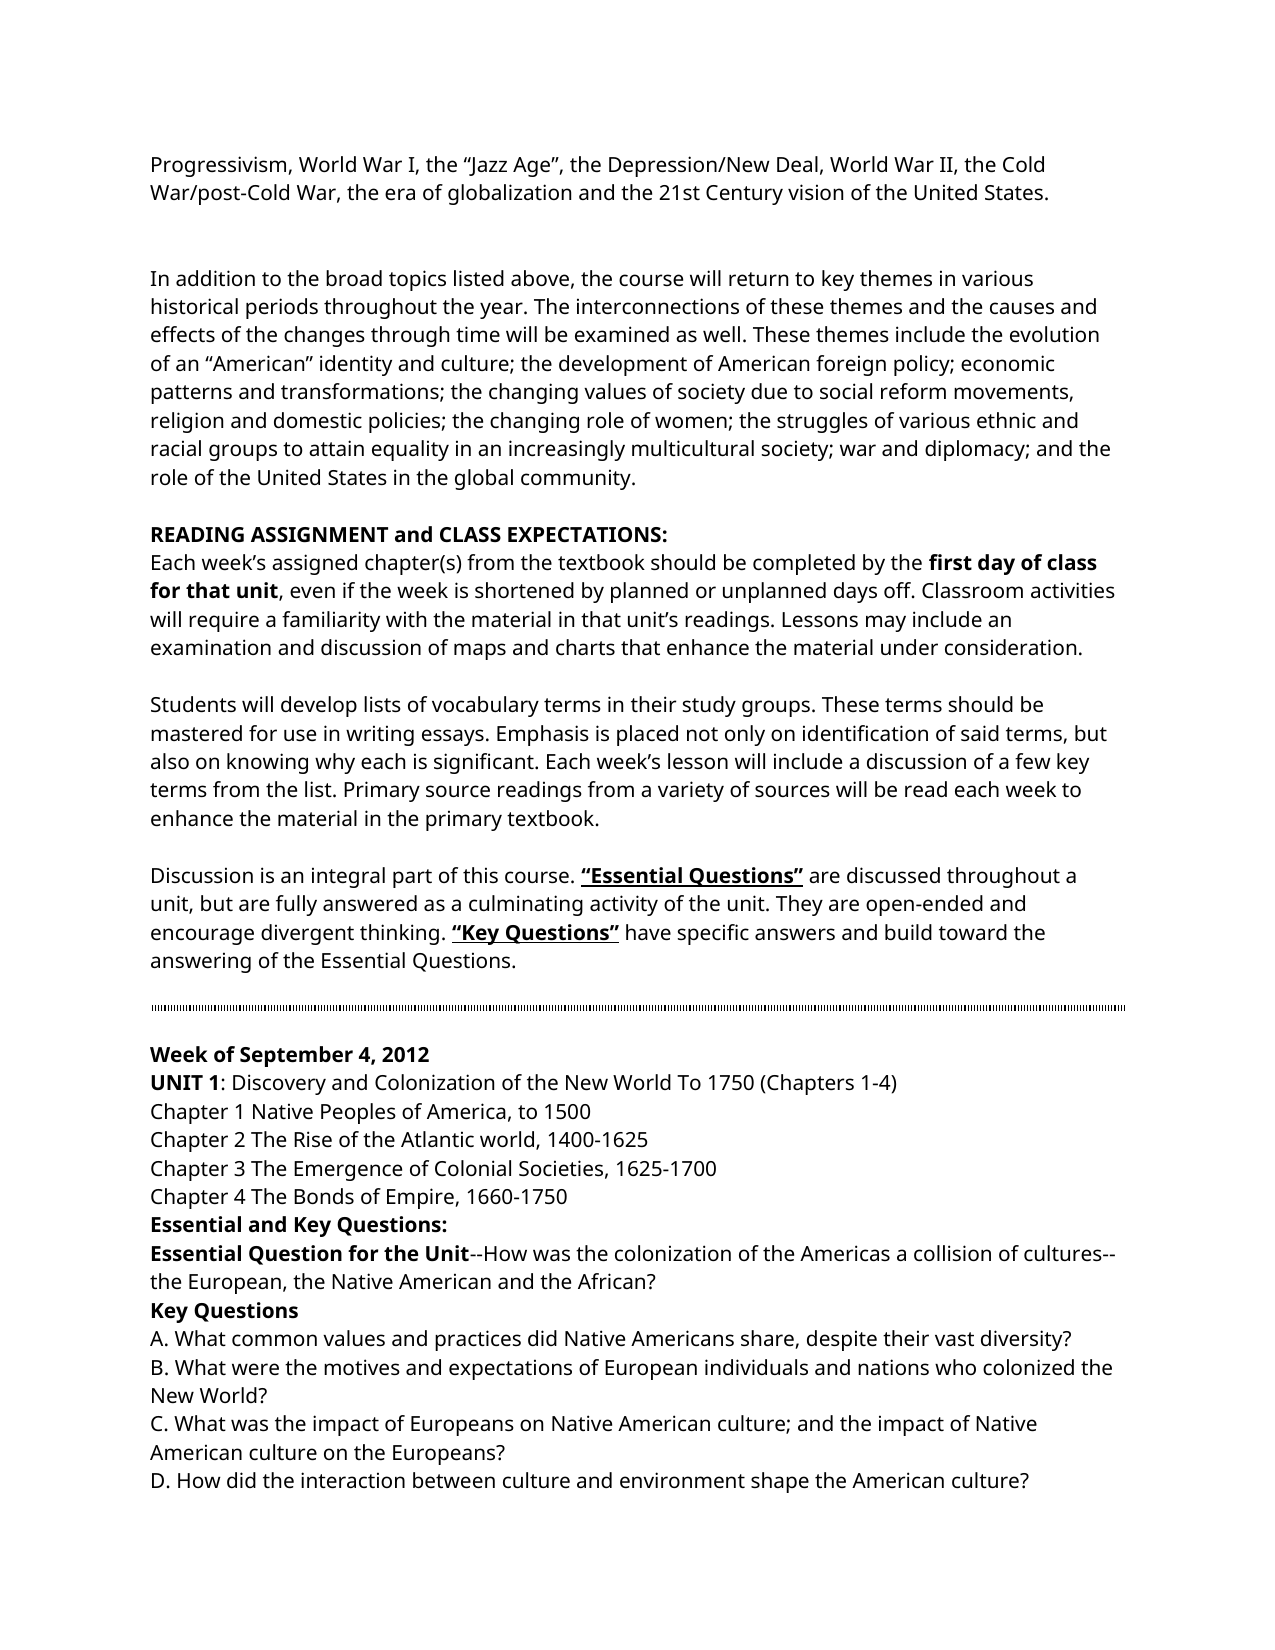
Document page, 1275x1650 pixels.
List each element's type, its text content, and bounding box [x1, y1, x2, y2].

text Chapter 4 The Bonds of Empire, 1660-1750 [150, 1182, 1125, 1211]
text Chapter 1 Native Peoples of America, to 1500 [150, 1097, 1125, 1125]
text In addition to the broad topics listed above, the course will return to key themes in various historical periods throughout the year. The interconnections of these themes and the causes and effects of the changes through time will be examined as well. These themes include the evolution of an “American” identity and culture; the development of American foreign policy; economic patterns and transformations; the changing values of society due to social reform movements, religion and domestic policies; the changing role of women; the struggles of various ethnic and racial groups to attain equality in an increasingly multicultural society; war and diplomacy; and the role of the United States in the global community. [150, 264, 1125, 491]
text B. What were the motives and expectations of European individuals and nations who colonized the New World? [150, 1353, 1125, 1409]
text Key Questions [150, 1296, 1125, 1324]
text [150, 150, 1125, 207]
text UNIT 1: Discovery and Colonization of the New World To 1750 (Chapters 1-4) [150, 1068, 1125, 1097]
text READING ASSIGNMENT and CLASS EXPECTATIONS: [150, 520, 1125, 548]
text Discussion is an integral part of this course. “Essential Questions” are discussed throughout a unit, but are fully answered as a culminating activity of the unit. They are open-ended and encourage divergent thinking. “Key Questions” have specific answers and build toward the answering of the Essential Questions. [150, 861, 1125, 975]
text Week of September 4, 2012 [150, 1040, 1125, 1068]
text C. What was the impact of Europeans on Native American culture; and the impact of Native American culture on the Europeans? [150, 1409, 1125, 1466]
text Each week’s assigned chapter(s) from the textbook should be completed by the first day of class for that unit, even if the week is shortened by planned or unplanned days off. Classroom activities will require a familiarity with the material in that unit’s readings. Lessons may include an examination and discussion of maps and charts that enhance the material under consideration. [150, 548, 1125, 662]
text Essential Question for the Unit--How was the colonization of the Americas a collision of cultures--the European, the Native American and the African? [150, 1239, 1125, 1296]
text A. What common values and practices did Native Americans share, despite their vast diversity? [150, 1324, 1125, 1353]
text Students will develop lists of vocabulary terms in their study groups. These terms should be mastered for use in writing essays. Emphasis is placed not only on identification of said terms, but also on knowing why each is significant. Each week’s lesson will include a discussion of a few key terms from the list. Primary source readings from a variety of sources will be read each week to enhance the material in the primary textbook. [150, 690, 1125, 832]
text Essential and Key Questions: [150, 1211, 1125, 1239]
text D. How did the interaction between culture and environment shape the American culture? [150, 1466, 1125, 1495]
text Chapter 3 The Emergence of Colonial Societies, 1625-1700 [150, 1154, 1125, 1182]
text Chapter 2 The Rise of the Atlantic world, 1400-1625 [150, 1125, 1125, 1154]
